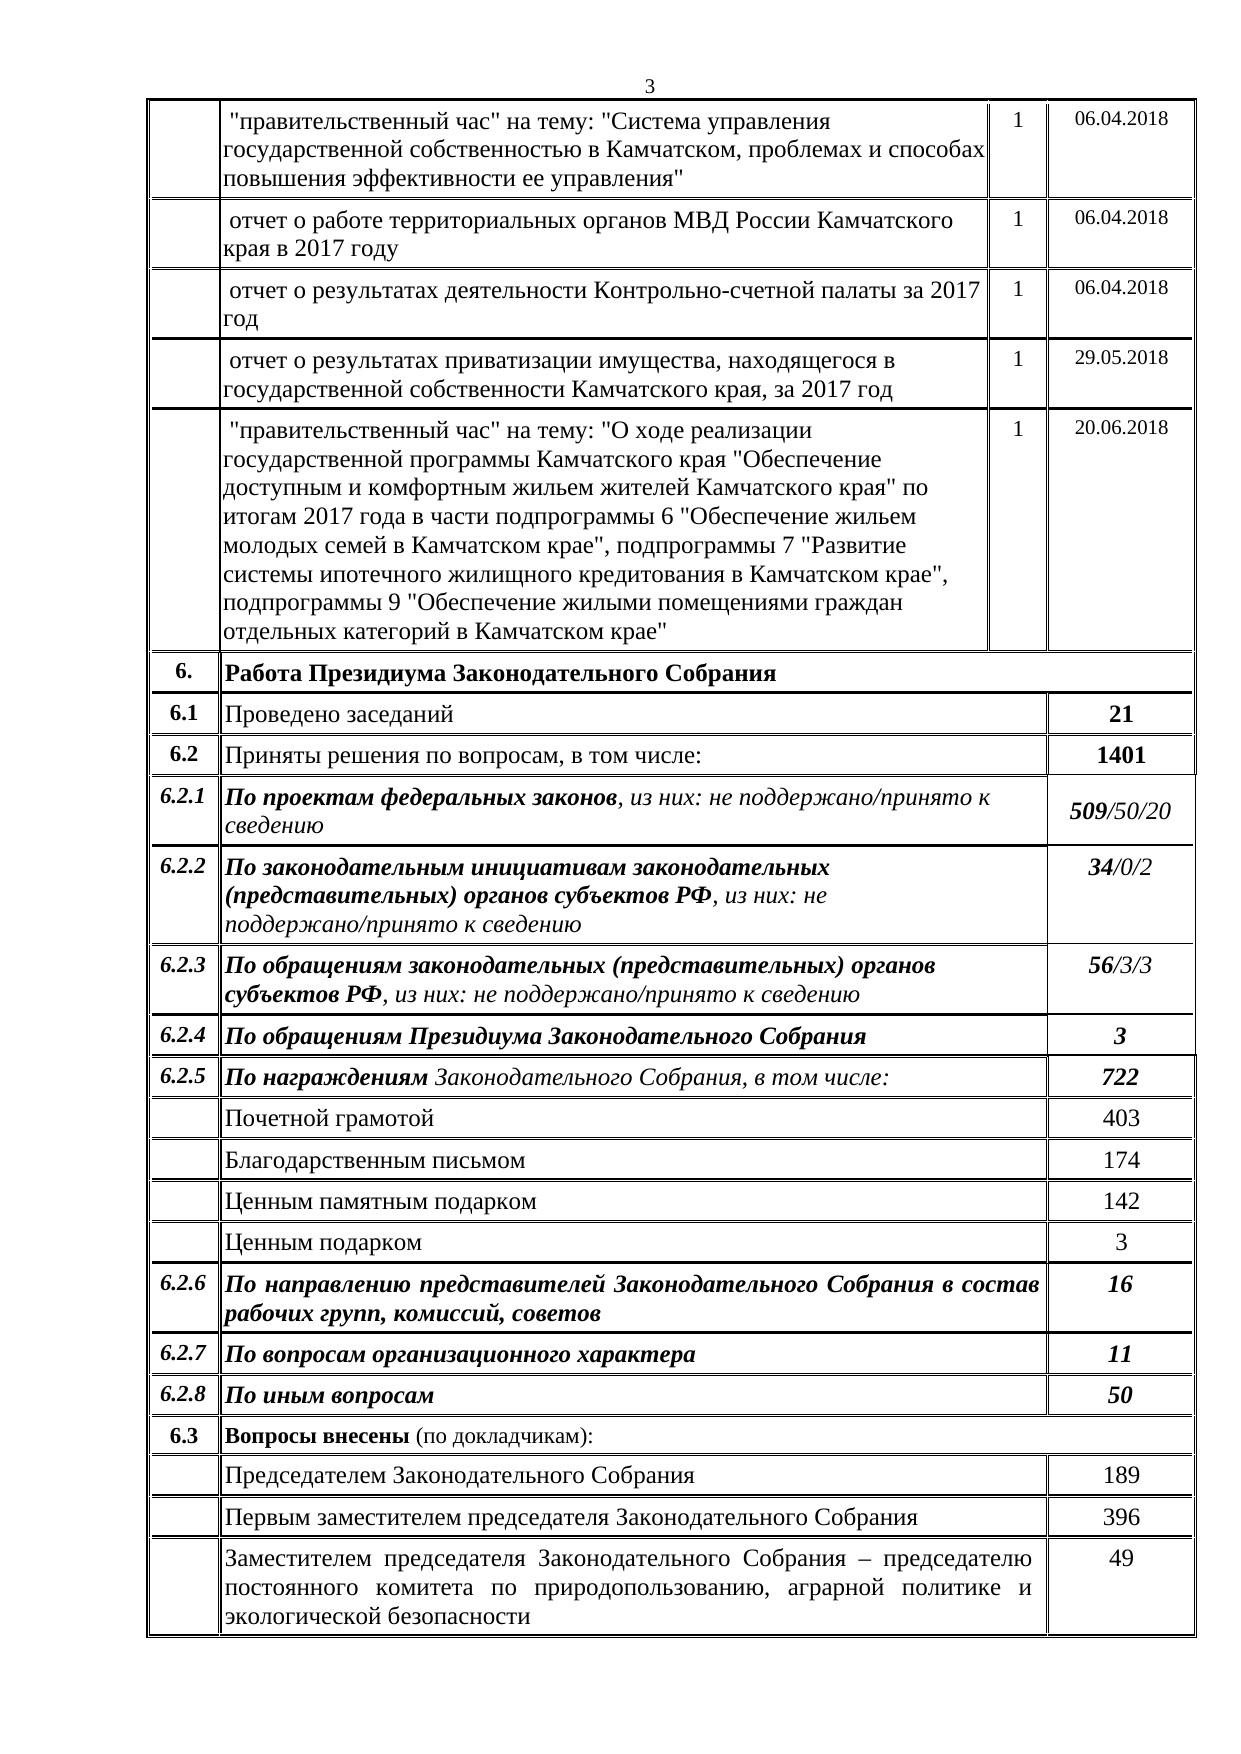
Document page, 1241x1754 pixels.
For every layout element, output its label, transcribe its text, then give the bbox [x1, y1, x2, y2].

table_cell 20.06.2018 [1049, 407, 1194, 650]
table_cell 6.2.1 [148, 774, 220, 844]
table_cell 1 [990, 200, 1046, 267]
table_cell [148, 267, 219, 337]
table_cell По награждениям Законодательного Собрания, в том числе: [222, 1058, 1046, 1096]
table_cell [150, 337, 219, 407]
table_cell [148, 197, 219, 267]
table_cell 6. [148, 650, 219, 691]
table_cell 6.2.8 [150, 1373, 218, 1414]
table_cell 6.2.5 [150, 1054, 218, 1096]
table_cell 142 [1049, 1178, 1194, 1219]
table_cell 6.2.2 [150, 844, 218, 943]
table_cell 3 [1049, 1220, 1194, 1261]
table_cell [148, 1096, 220, 1137]
table_cell Работа Президиума Законодательного Собрания [221, 650, 1195, 691]
table_cell 1 [990, 340, 1046, 407]
table_cell Ценным памятным подарком [222, 1182, 1046, 1219]
table_cell 6.2.4 [148, 1013, 218, 1054]
table_cell По законодательным инициативам законодательных (представительных) органов субъектов РФ, из них: не поддержано/принято к сведению [222, 847, 1047, 943]
table_cell 3 [1048, 1013, 1195, 1054]
table_cell Благодарственным письмом [222, 1140, 1046, 1178]
table_cell [150, 407, 219, 650]
table_cell 722 [1049, 1056, 1194, 1096]
table_cell По обращениям законодательных (представительных) органов субъектов РФ, из них: не поддержано/принято к сведению [222, 946, 1047, 1013]
table_cell 1 [990, 410, 1046, 650]
table_cell 1 [990, 270, 1046, 337]
table_cell По проектам федеральных законов, из них: не поддержано/принято к сведению [222, 777, 1047, 844]
table_cell 6.2.3 [148, 943, 220, 1013]
table_cell 11 [1049, 1331, 1194, 1372]
table_cell 16 [1049, 1261, 1194, 1331]
table_cell По иным вопросам [222, 1376, 1046, 1414]
table_cell Председателем Законодательного Собрания [222, 1456, 1046, 1494]
table_cell 174 [1048, 1137, 1195, 1178]
table_cell Ценным подарком [222, 1223, 1046, 1261]
table_cell 06.04.2018 [1048, 267, 1195, 337]
table_cell отчет о результатах приватизации имущества, находящегося в государственной собственности Камчатского края, за 2017 год [221, 340, 987, 407]
table_cell 403 [1048, 1096, 1195, 1137]
table_cell 06.04.2018 [1048, 101, 1194, 197]
table_cell [148, 1453, 220, 1494]
table_cell 50 [1049, 1373, 1194, 1414]
table_cell [148, 1137, 220, 1178]
table_cell По направлению представителей Законодательного Собрания в состав рабочих групп, комиссий, советов [222, 1264, 1046, 1331]
table_cell [150, 1178, 218, 1219]
table_cell Вопросы внесены (по докладчикам): [220, 1414, 1195, 1453]
table_cell 509/50/20 [1048, 775, 1195, 844]
table_cell [150, 101, 219, 197]
table_cell По вопросам организационного характера [222, 1334, 1046, 1372]
table_cell 396 [1049, 1494, 1194, 1535]
table_cell 49 [1048, 1535, 1194, 1634]
table_cell "правительственный час" на тему: "Система управления государственной собственностью в Камчатском, проблемах и способах повышения эффективности ее управления" [221, 101, 988, 197]
table_cell 1 [989, 101, 1047, 197]
table_cell [150, 1220, 218, 1261]
table_cell Почетной грамотой [222, 1099, 1046, 1137]
table_cell 56/3/3 [1048, 943, 1195, 1013]
table_cell Проведено заседаний [222, 694, 1046, 732]
table_cell 6.2.7 [150, 1331, 218, 1372]
table_cell [150, 1494, 218, 1535]
table_cell отчет о результатах деятельности Контрольно-счетной палаты за 2017 год [221, 270, 987, 337]
table_cell 189 [1048, 1453, 1195, 1494]
table_cell Приняты решения по вопросам, в том числе: [222, 736, 1046, 774]
table_cell По обращениям Президиума Законодательного Собрания [222, 1016, 1047, 1054]
table_cell отчет о работе территориальных органов МВД России Камчатского края в 2017 году [221, 200, 987, 267]
table_cell 21 [1049, 691, 1194, 732]
table_cell Заместителем председателя Законодательного Собрания – председателю постоянного комитета по природопользованию, аграрной политике и экологической безопасности [220, 1539, 1047, 1634]
table_cell [150, 1535, 220, 1634]
table_cell 29.05.2018 [1049, 337, 1194, 407]
table_cell 34/0/2 [1048, 844, 1195, 943]
table_cell 1401 [1049, 733, 1194, 774]
table_cell 6.2.6 [150, 1261, 218, 1331]
table_cell "правительственный час" на тему: "О ходе реализации государственной программы Камчатского края "Обеспечение доступным и комфортным жильем жителей Камчатского края" по итогам 2017 года в части подпрограммы 6 "Обеспечение жильем молодых семей в Камчатском крае", подпрограммы 7 "Развитие системы ипотечного жилищного кредитования в Камчатском крае", подпрограммы 9 "Обеспечение жилыми помещениями граждан отдельных категорий в Камчатском крае" [221, 410, 987, 650]
table_cell 06.04.2018 [1048, 197, 1195, 267]
table_cell 6.2 [150, 733, 218, 774]
table_cell Первым заместителем председателя Законодательного Собрания [222, 1498, 1046, 1535]
table_cell 6.3 [148, 1414, 220, 1453]
table_cell 6.1 [150, 691, 218, 732]
